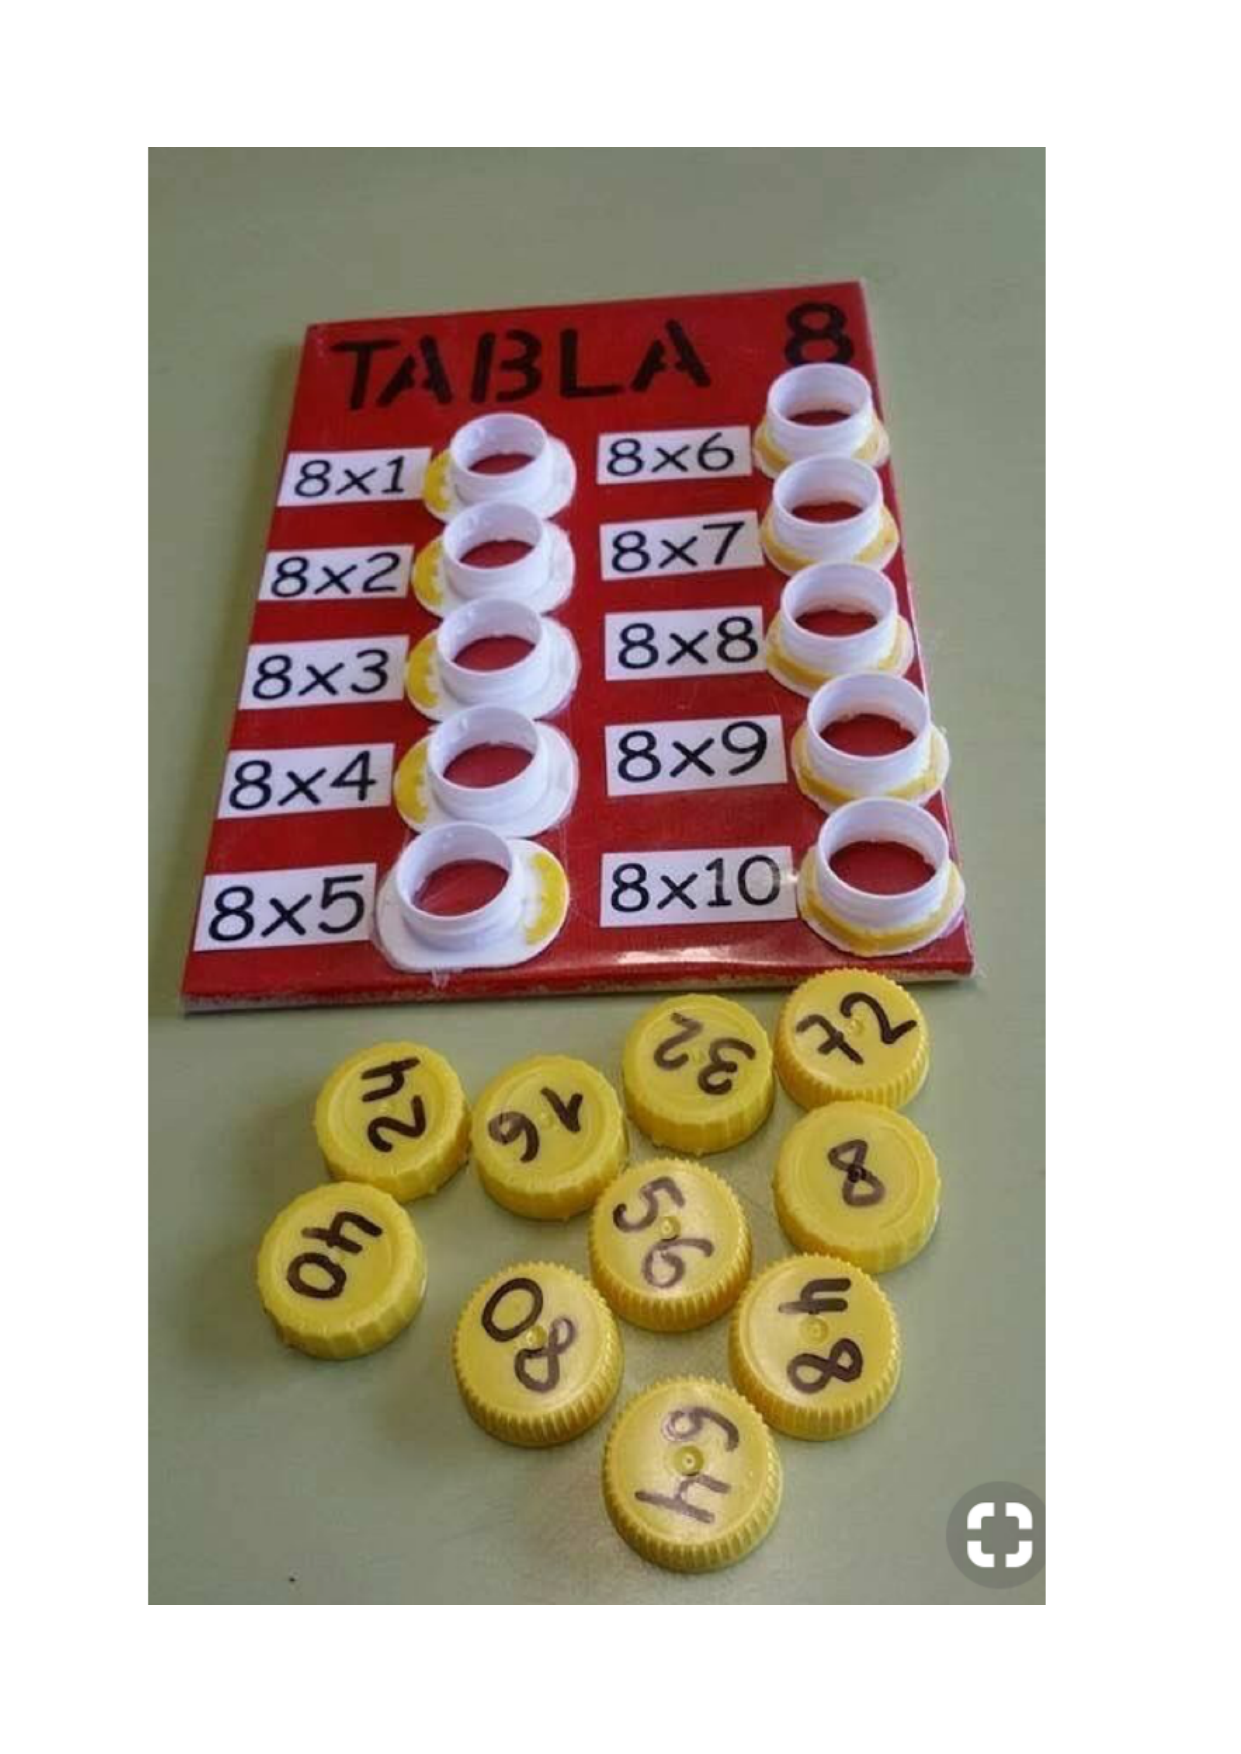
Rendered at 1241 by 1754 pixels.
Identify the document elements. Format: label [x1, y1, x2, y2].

picture [147, 147, 1046, 1605]
